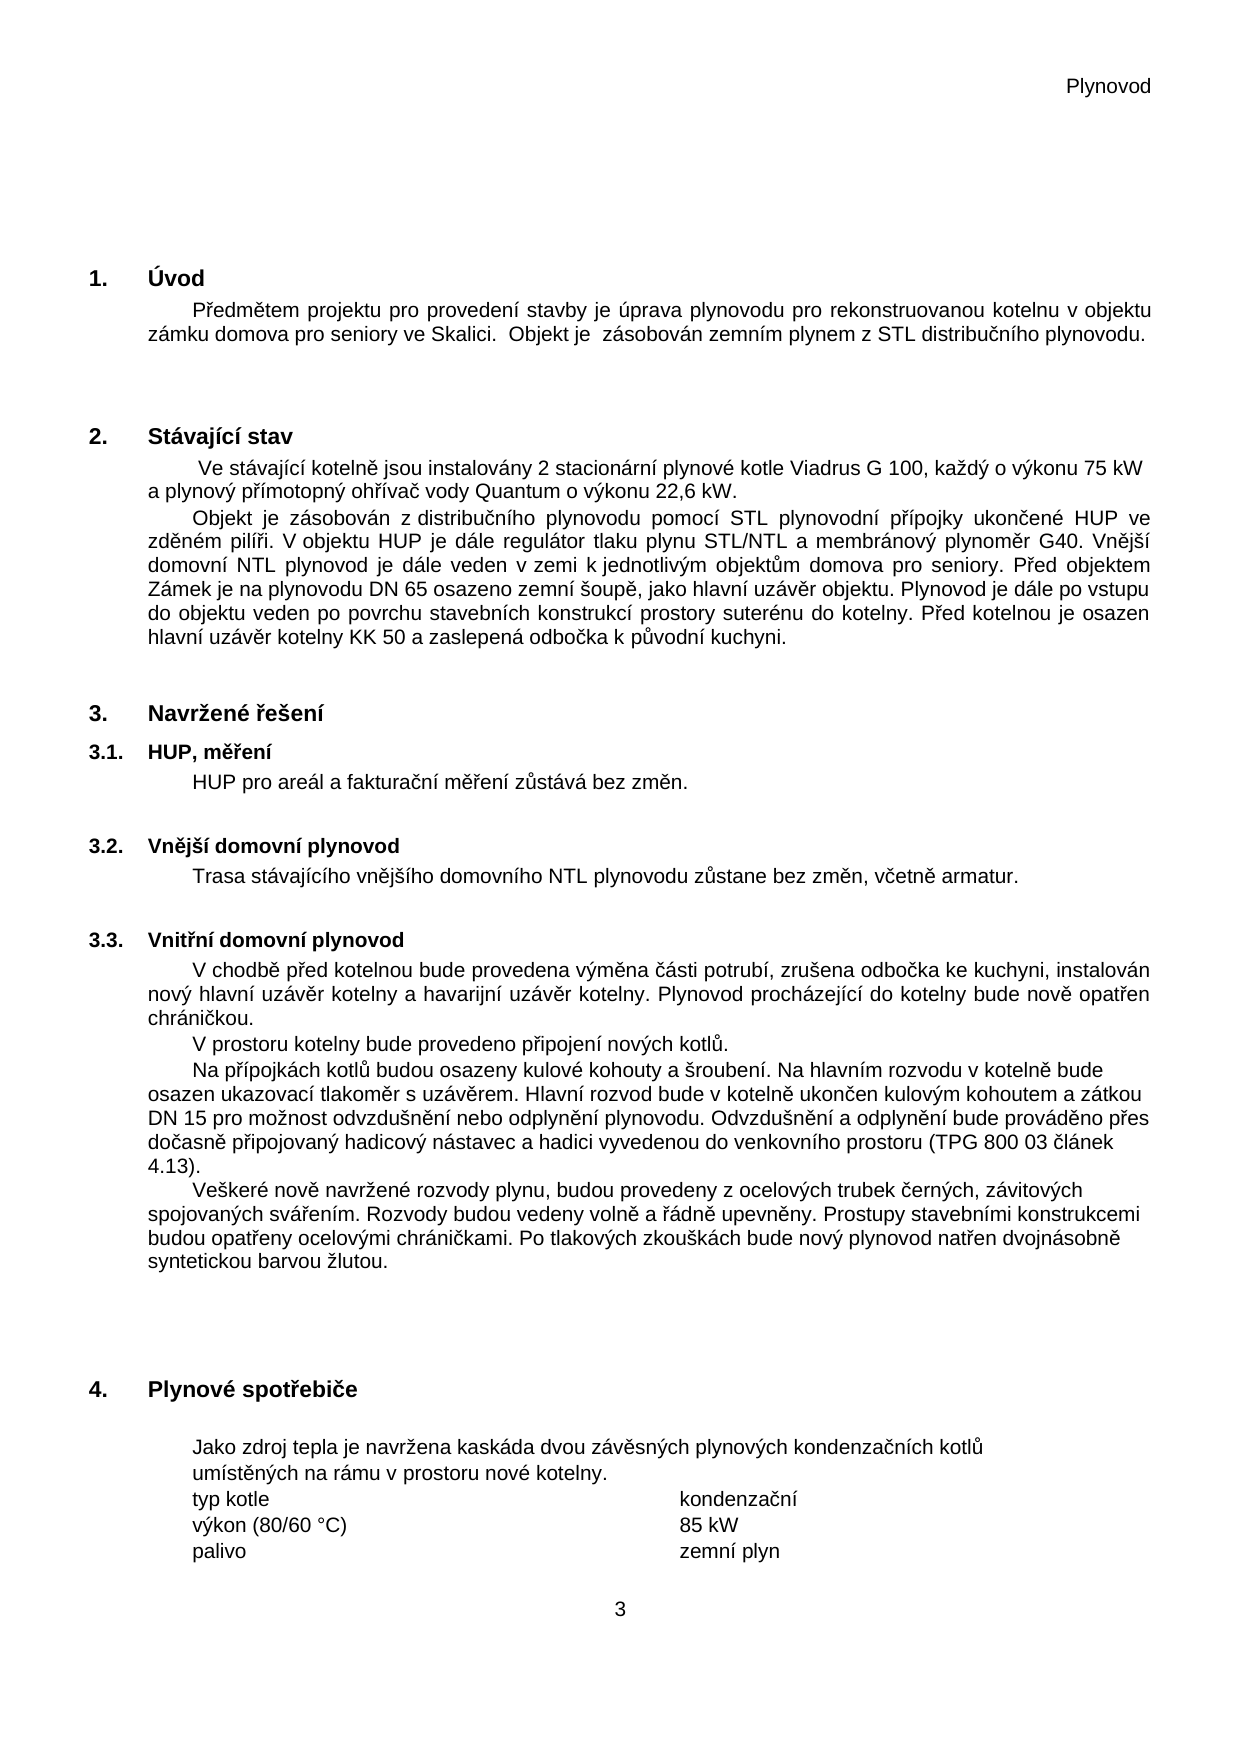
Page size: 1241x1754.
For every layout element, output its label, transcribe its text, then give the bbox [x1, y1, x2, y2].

list Trasa stávajícího vnějšího domovního NTL plynovodu zůstane bez změn, včetně armatur. [148, 864, 1152, 888]
subtitle HUP, měření [89, 739, 1152, 764]
text palivo zemní plyn [148, 1539, 1152, 1563]
list V prostoru kotelny bude provedeno připojení nových kotlů. [148, 1032, 1152, 1056]
list Objekt je zásobován z distribučního plynovodu pomocí STL plynovodní přípojky ukončené HUP ve zděném pilíři. V objektu HUP je dále regulátor tlaku plynu STL/NTL a membránový plynoměr G40. Vnější domovní NTL plynovod je dále veden v zemi k jednotlivým objektům domova pro seniory. Před objektem Zámek je na plynovodu DN 65 osazeno zemní šoupě, jako hlavní uzávěr objektu. Plynovod je dále po vstupu do objektu veden po povrchu stavebních konstrukcí prostory suterénu do kotelny. Před kotelnou je osazen hlavní uzávěr kotelny KK 50 a zaslepená odbočka k původní kuchyni. [148, 505, 1152, 649]
subtitle Vnější domovní plynovod [89, 833, 1152, 858]
list V chodbě před kotelnou bude provedena výměna části potrubí, zrušena odbočka ke kuchyni, instalován nový hlavní uzávěr kotelny a havarijní uzávěr kotelny. Plynovod procházející do kotelny bude nově opatřen chráničkou. [148, 958, 1152, 1029]
subtitle Navržené řešení [89, 700, 1152, 726]
text typ kotle kondenzační [148, 1487, 1152, 1511]
subtitle Plynové spotřebiče [89, 1376, 1152, 1403]
subtitle Úvod [89, 265, 1152, 291]
text Předmětem projektu pro provedení stavby je úprava plynovodu pro rekonstruovanou kotelnu v objektu zámku domova pro seniory ve Skalici. Objekt je zásobován zemním plynem z STL distribučního plynovodu. [148, 298, 1152, 346]
text umístěných na rámu v prostoru nové kotelny. [148, 1461, 1152, 1485]
text Jako zdroj tepla je navržena kaskáda dvou závěsných plynových kondenzačních kotlů [148, 1435, 1152, 1459]
text výkon (80/60 °C) 85 kW [148, 1513, 1152, 1537]
list HUP pro areál a fakturační měření zůstává bez změn. [148, 770, 1152, 794]
text Na přípojkách kotlů budou osazeny kulové kohouty a šroubení. Na hlavním rozvodu v kotelně bude osazen ukazovací tlakoměr s uzávěrem. Hlavní rozvod bude v kotelně ukončen kulovým kohoutem a zátkou DN 15 pro možnost odvzdušnění nebo odplynění plynovodu. Odvzdušnění a odplynění bude prováděno přes dočasně připojovaný hadicový nástavec a hadici vyvedenou do venkovního prostoru (TPG 800 03 článek 4.13). [148, 1058, 1152, 1177]
subtitle Vnitřní domovní plynovod [89, 926, 1152, 951]
text Veškeré nově navržené rozvody plynu, budou provedeny z ocelových trubek černých, závitových spojovaných svářením. Rozvody budou vedeny volně a řádně upevněny. Prostupy stavebními konstrukcemi budou opatřeny ocelovými chráničkami. Po tlakových zkouškách bude nový plynovod natřen dvojnásobně syntetickou barvou žlutou. [148, 1177, 1152, 1273]
text Ve stávající kotelně jsou instalovány 2 stacionární plynové kotle Viadrus G 100, každý o výkonu 75 kW a plynový přímotopný ohřívač vody Quantum o výkonu 22,6 kW. [148, 455, 1152, 503]
subtitle Stávající stav [89, 423, 1152, 449]
